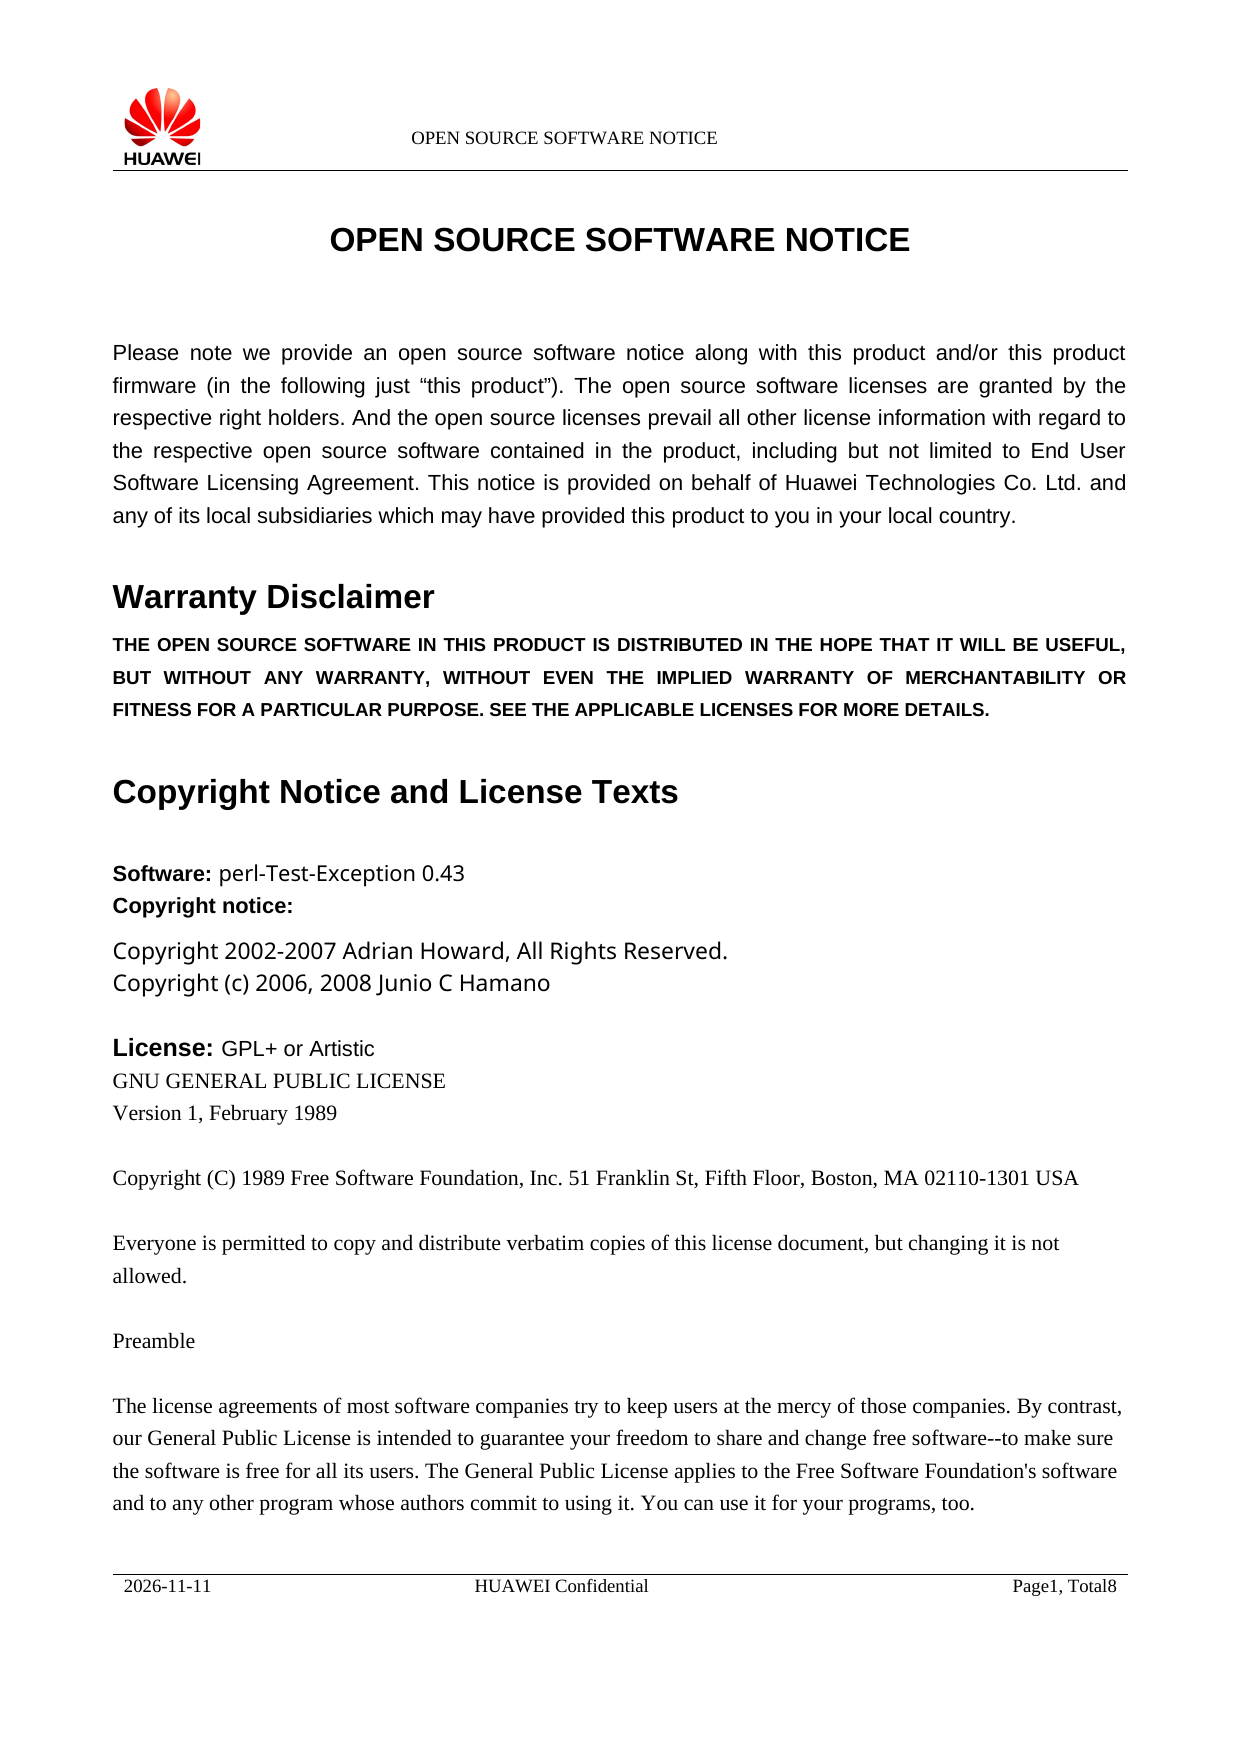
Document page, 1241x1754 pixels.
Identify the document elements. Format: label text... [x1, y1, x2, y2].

text The open source software in this product is distributed in the hope that it will be useful, but WITHOUT ANY WARRANTY, without even the implied warranty of MERCHANTABILITY or FITNESS FOR A PARTICULAR PURPOSE. See the applicable licenses for more details. [112, 629, 1128, 726]
text Copyright 2002-2007 Adrian Howard, All Rights Reserved. Copyright (c) 2006, 2008 Junio C Hamano [112, 934, 1128, 1031]
text Warranty Disclaimer [112, 564, 1128, 629]
title Software: perl-Test-Exception 0.43 [112, 856, 1128, 889]
text OPEN SOURCE SOFTWARE NOTICE [112, 206, 1128, 271]
text Please note we provide an open source software notice along with this product and/or this product firmware (in the following just “this product”). The open source software licenses are granted by the respective right holders. And the open source licenses prevail all other license information with regard to the respective open source software contained in the product, including but not limited to End User Software Licensing Agreement. This notice is provided on behalf of Huawei Technologies Co. Ltd. and any of its local subsidiaries which may have provided this product to you in your local country. [112, 336, 1128, 531]
text Copyright notice: [112, 889, 1128, 921]
text License: GPL+ or Artistic [112, 1031, 1128, 1064]
text Copyright Notice and License Texts [112, 759, 1128, 824]
picture [124, 88, 201, 165]
